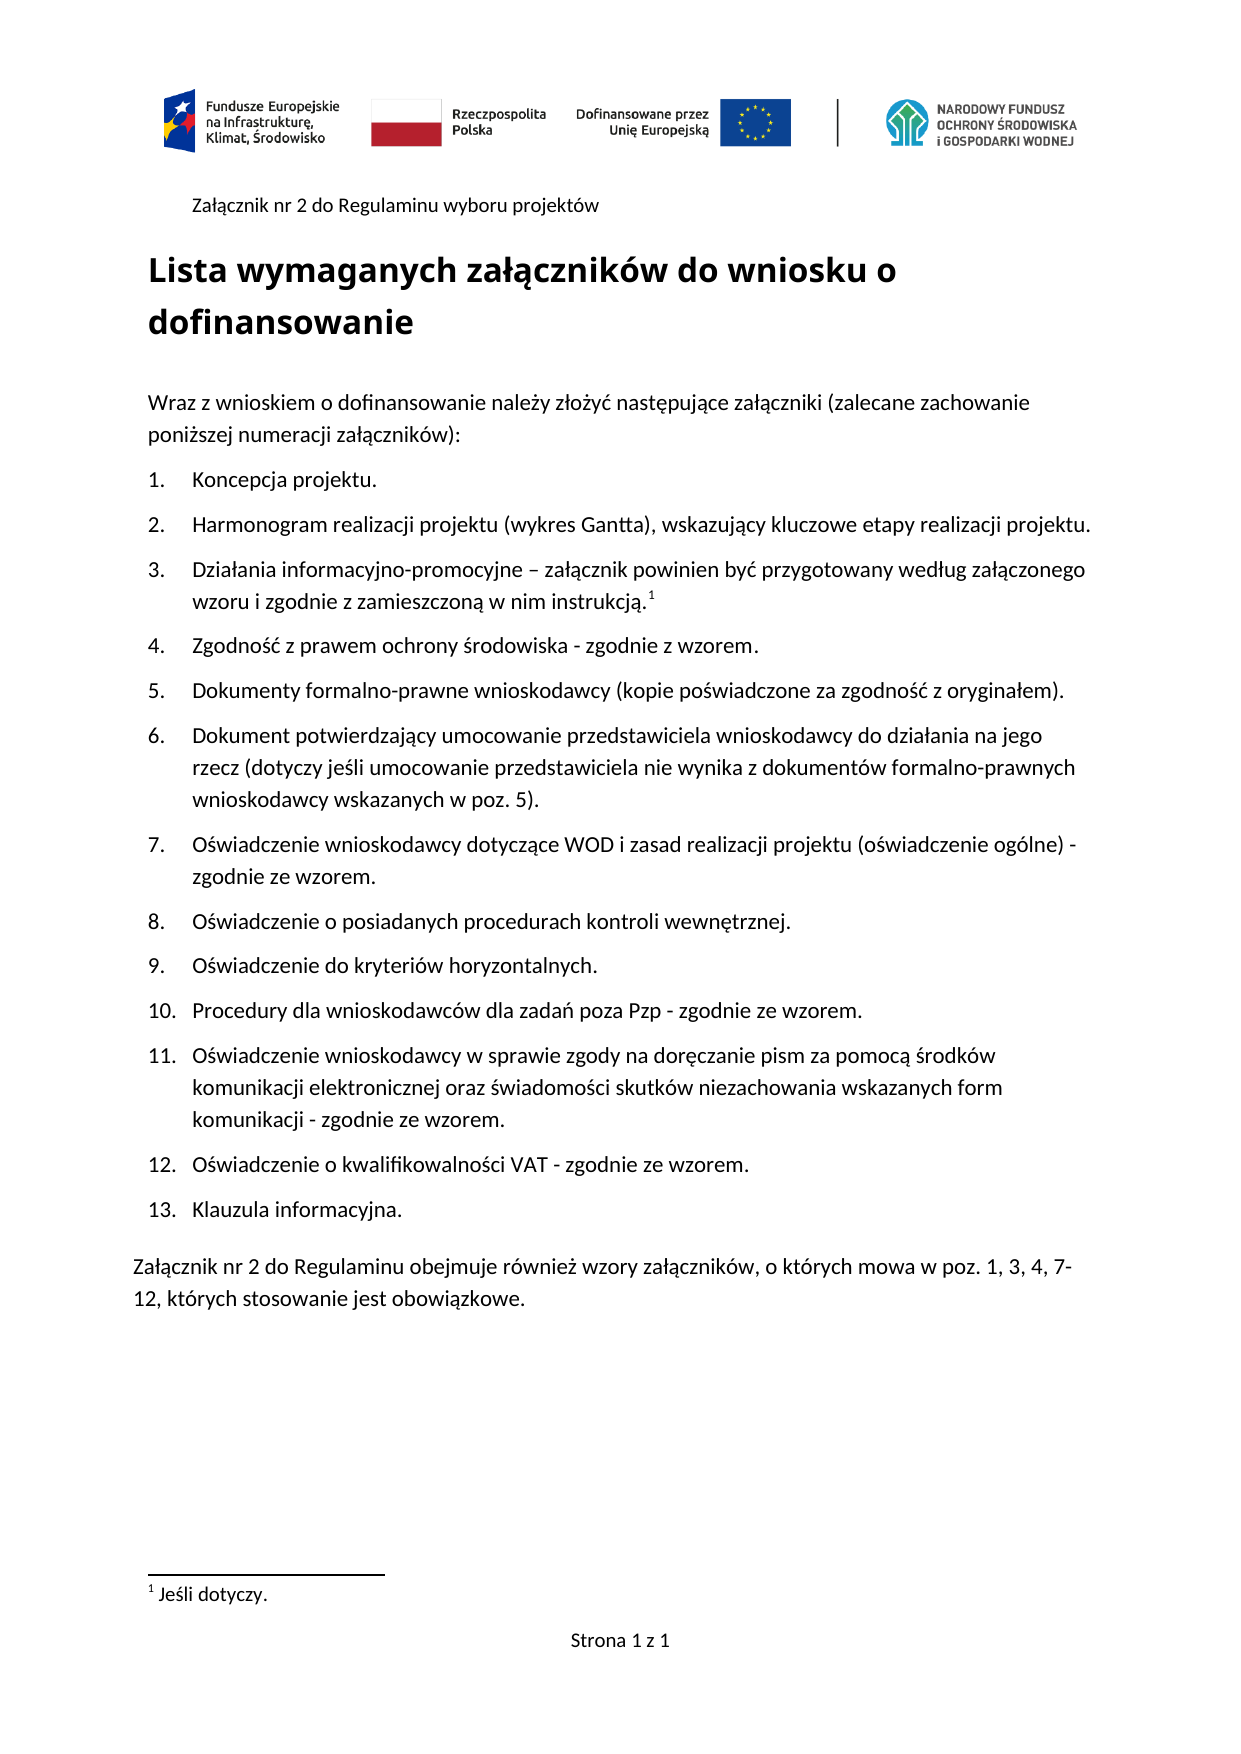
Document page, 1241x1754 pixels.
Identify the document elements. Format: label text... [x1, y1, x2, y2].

list Załącznik nr 2 do Regulaminu obejmuje również wzory załączników, o których mowa w poz. 1, 3, 4, 7-12, których stosowanie jest obowiązkowe. [133, 1252, 1093, 1312]
list Zgodność z prawem ochrony środowiska - zgodnie z wzorem. [148, 632, 1093, 659]
list Oświadczenie wnioskodawcy w sprawie zgody na doręczanie pism za pomocą środków komunikacji elektronicznej oraz świadomości skutków niezachowania wskazanych form komunikacji - zgodnie ze wzorem. [148, 1041, 1093, 1133]
text Wraz z wnioskiem o dofinansowanie należy złożyć następujące załączniki (zalecane zachowanie poniższej numeracji załączników): [148, 388, 1093, 449]
list Działania informacyjno-promocyjne – załącznik powinien być przygotowany według załączonego wzoru i zgodnie z zamieszczoną w nim instrukcją. [148, 555, 1093, 615]
list Dokumenty formalno-prawne wnioskodawcy (kopie poświadczone za zgodność z oryginałem). [148, 676, 1093, 704]
list Oświadczenie o kwalifikowalności VAT - zgodnie ze wzorem. [148, 1150, 1093, 1178]
subtitle Lista wymaganych załączników do wniosku o dofinansowanie [148, 247, 1093, 344]
list Harmonogram realizacji projektu (wykres Gantta), wskazujący kluczowe etapy realizacji projektu. [148, 510, 1093, 538]
list Oświadczenie wnioskodawcy dotyczące WOD i zasad realizacji projektu (oświadczenie ogólne) - zgodnie ze wzorem. [148, 830, 1093, 890]
list Oświadczenie o posiadanych procedurach kontroli wewnętrznej. [148, 907, 1093, 935]
list Koncepcja projektu. [148, 465, 1093, 493]
list Oświadczenie do kryteriów horyzontalnych. [148, 952, 1093, 979]
list Dokument potwierdzający umocowanie przedstawiciela wnioskodawcy do działania na jego rzecz (dotyczy jeśli umocowanie przedstawiciela nie wynika z dokumentów formalno-prawnych wnioskodawcy wskazanych w poz. 5). [148, 721, 1093, 813]
list Załącznik nr 2 do Regulaminu wyboru projektów [192, 192, 1093, 218]
picture [147, 73, 1093, 168]
list Klauzula informacyjna. [148, 1195, 1093, 1223]
list Procedury dla wnioskodawców dla zadań poza Pzp - zgodnie ze wzorem. [148, 996, 1093, 1024]
